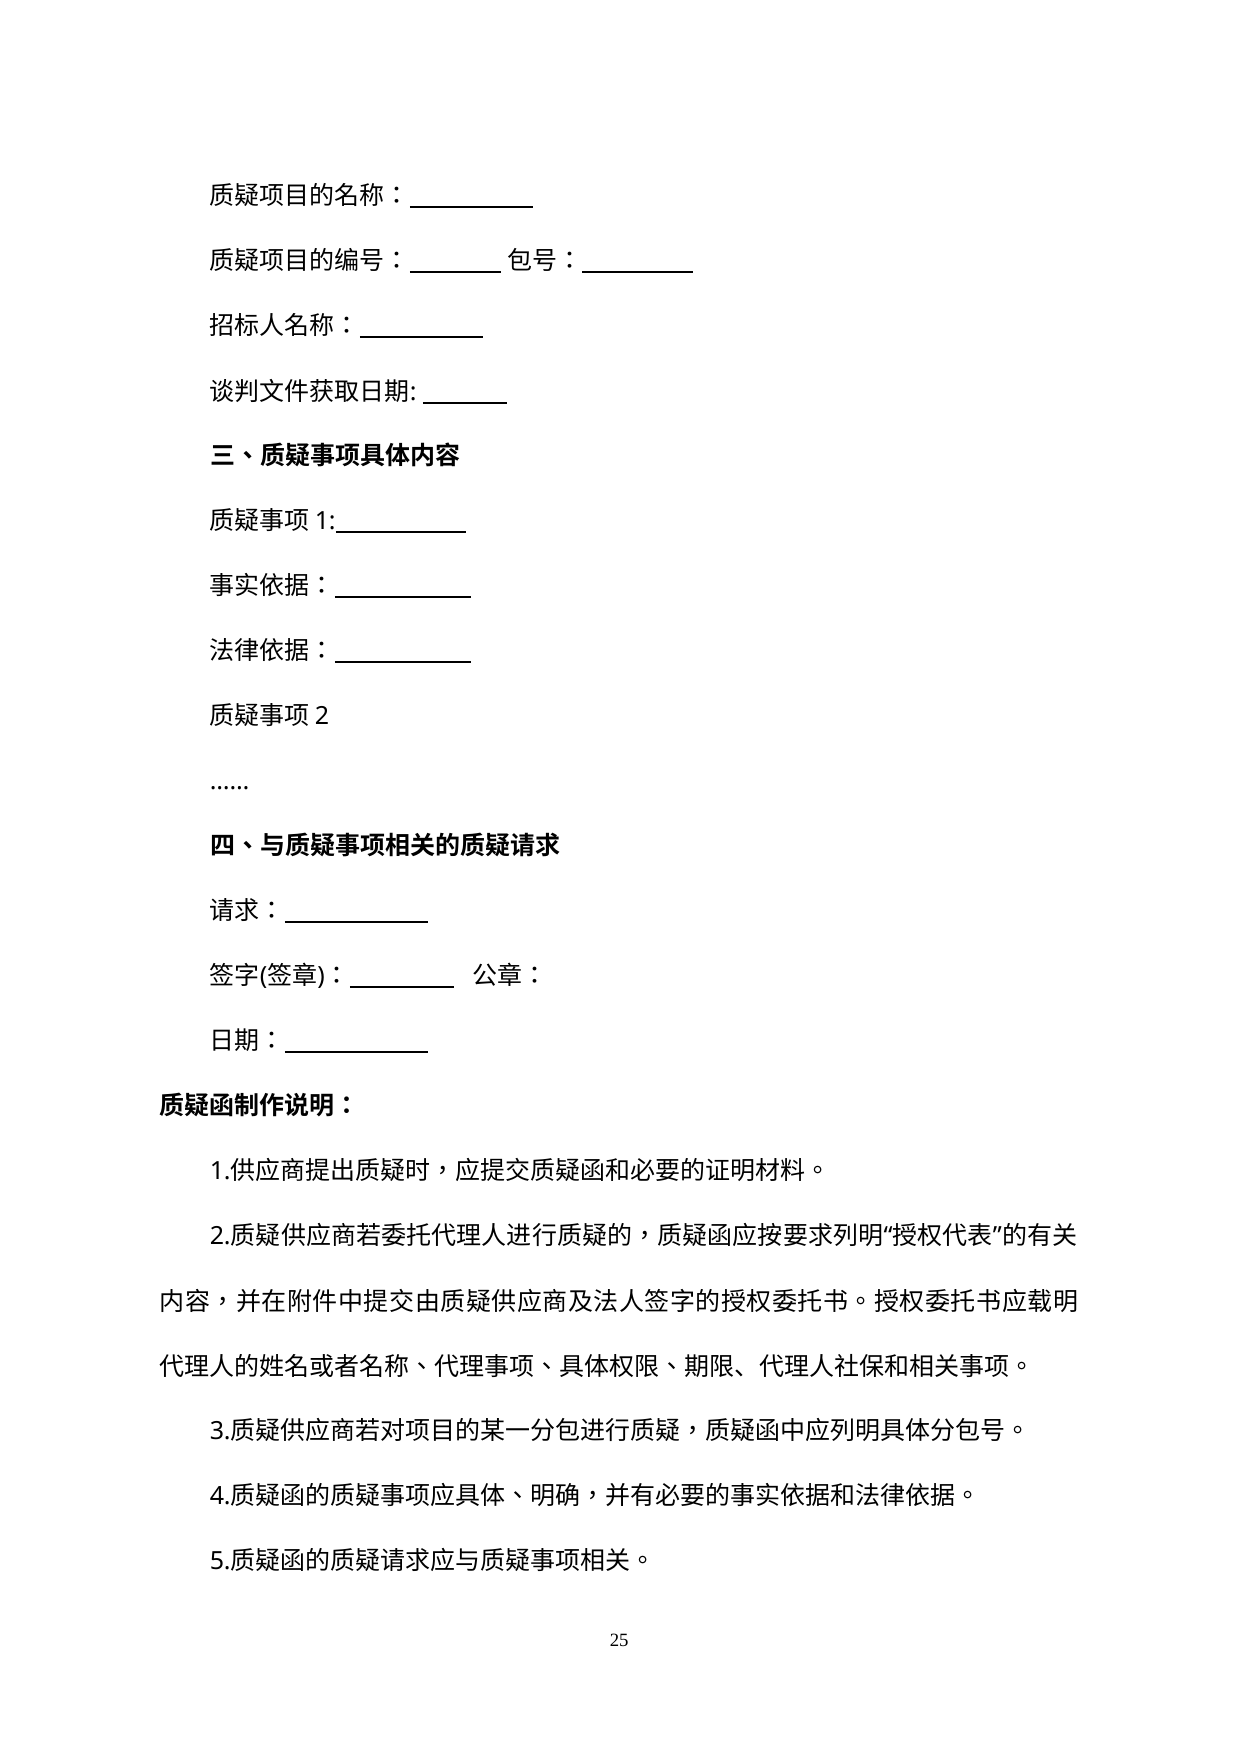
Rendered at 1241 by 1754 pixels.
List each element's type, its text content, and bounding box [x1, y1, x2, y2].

text 质疑事项2 [159, 682, 1078, 747]
text 5.质疑函的质疑请求应与质疑事项相关。 [159, 1527, 1078, 1592]
text 4.质疑函的质疑事项应具体、明确，并有必要的事实依据和法律依据。 [159, 1462, 1078, 1527]
text 四、与质疑事项相关的质疑请求 [159, 812, 1078, 877]
text 质疑项目的名称： [159, 162, 1078, 227]
text 3.质疑供应商若对项目的某一分包进行质疑，质疑函中应列明具体分包号。 [159, 1397, 1078, 1462]
text 招标人名称： [159, 292, 1078, 357]
text 日期： [159, 1007, 1078, 1072]
text 请求： [159, 877, 1078, 942]
text 事实依据： [159, 552, 1078, 617]
text 谈判文件获取日期: [159, 357, 1078, 422]
text …… [159, 747, 1078, 812]
text 1.供应商提出质疑时，应提交质疑函和必要的证明材料。 [159, 1137, 1078, 1202]
text 质疑项目的编号： 包号： [159, 227, 1078, 292]
text 质疑函制作说明： [159, 1072, 1078, 1137]
text 2.质疑供应商若委托代理人进行质疑的，质疑函应按要求列明“授权代表”的有关内容，并在附件中提交由质疑供应商及法人签字的授权委托书。授权委托书应载明代理人的姓名或者名称、代理事项、具体权限、期限、代理人社保和相关事项。 [159, 1202, 1078, 1397]
text 三、质疑事项具体内容 [159, 422, 1078, 487]
text 法律依据： [159, 617, 1078, 682]
text 签字(签章)： 公章： [159, 942, 1078, 1007]
text 质疑事项1: [159, 487, 1078, 552]
